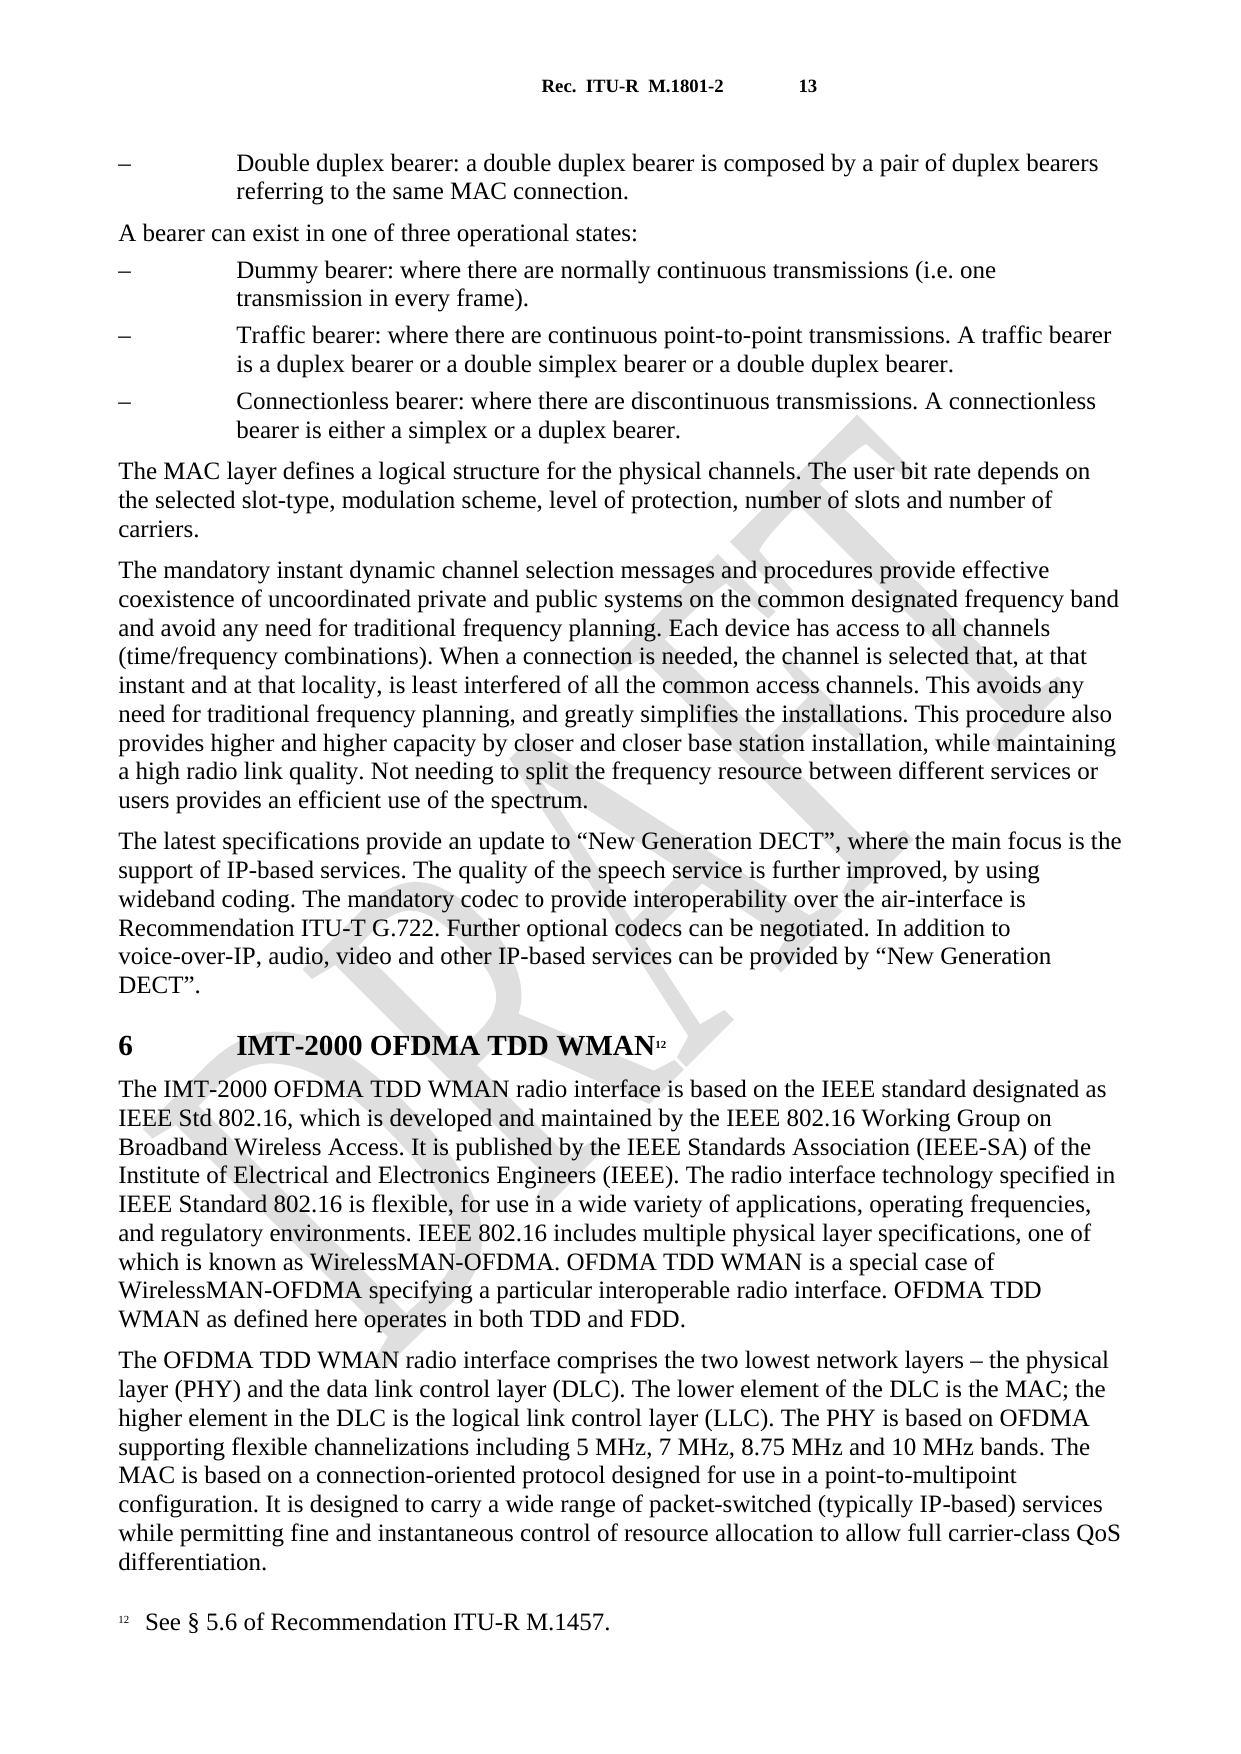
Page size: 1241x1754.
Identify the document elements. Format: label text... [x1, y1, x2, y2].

text – Connectionless bearer: where there are discontinuous transmissions. A connectionless bearer is either a simplex or a duplex bearer. [118, 386, 1122, 444]
text – Traffic bearer: where there are continuous point-to-point transmissions. A traffic bearer is a duplex bearer or a double simplex bearer or a double duplex bearer. [118, 321, 1122, 378]
text – Dummy bearer: where there are normally continuous transmissions (i.e. one transmission in every frame). [118, 255, 1122, 312]
text A bearer can exist in one of three operational states: [118, 218, 1122, 246]
text – Double duplex bearer: a double duplex bearer is composed by a pair of duplex bearers referring to the same MAC connection. [118, 148, 1122, 205]
text The MAC layer defines a logical structure for the physical channels. The user bit rate depends on the selected slot-type, modulation scheme, level of protection, number of slots and number of carriers. [118, 456, 1122, 543]
subtitle 6 IMT-2000 OFDMA TDD WMAN [118, 1028, 1122, 1062]
text The latest specifications provide an update to “New Generation DECT”, where the main focus is the support of IP-based services. The quality of the speech service is further improved, by using wideband coding. The mandatory codec to provide interoperability over the air-interface is Recommendation ITU-T G.722. Further optional codecs can be negotiated. In addition to voice-over-IP, audio, video and other IP-based services can be provided by “New Generation DECT”. [118, 826, 1122, 999]
text The OFDMA TDD WMAN radio interface comprises the two lowest network layers – the physical layer (PHY) and the data link control layer (DLC). The lower element of the DLC is the MAC; the higher element in the DLC is the logical link control layer (LLC). The PHY is based on OFDMA supporting flexible channelizations including 5 MHz, 7 MHz, 8.75 MHz and 10 MHz bands. The MAC is based on a connection-oriented protocol designed for use in a point-to-multipoint configuration. It is designed to carry a wide range of packet-switched (typically IP-based) services while permitting fine and instantaneous control of resource allocation to allow full carrier-class QoS differentiation. [118, 1345, 1122, 1575]
text The mandatory instant dynamic channel selection messages and procedures provide effective coexistence of uncoordinated private and public systems on the common designated frequency band and avoid any need for traditional frequency planning. Each device has access to all channels (time/frequency combinations). When a connection is needed, the channel is selected that, at that instant and at that locality, is least interfered of all the common access channels. This avoids any need for traditional frequency planning, and greatly simplifies the installations. This procedure also provides higher and higher capacity by closer and closer base station installation, while maintaining a high radio link quality. Not needing to split the frequency resource between different services or users provides an efficient use of the spectrum. [118, 555, 1122, 814]
text The IMT-2000 OFDMA TDD WMAN radio interface is based on the IEEE standard designated as IEEE Std 802.16, which is developed and maintained by the IEEE 802.16 Working Group on Broadband Wireless Access. It is published by the IEEE Standards Association (IEEE-SA) of the Institute of Electrical and Electronics Engineers (IEEE). The radio interface technology specified in IEEE Standard 802.16 is flexible, for use in a wide variety of applications, operating frequencies, and regulatory environments. IEEE 802.16 includes multiple physical layer specifications, one of which is known as WirelessMAN-OFDMA. OFDMA TDD WMAN is a special case of WirelessMAN-OFDMA specifying a particular interoperable radio interface. OFDMA TDD WMAN as defined here operates in both TDD and FDD. [118, 1074, 1122, 1333]
